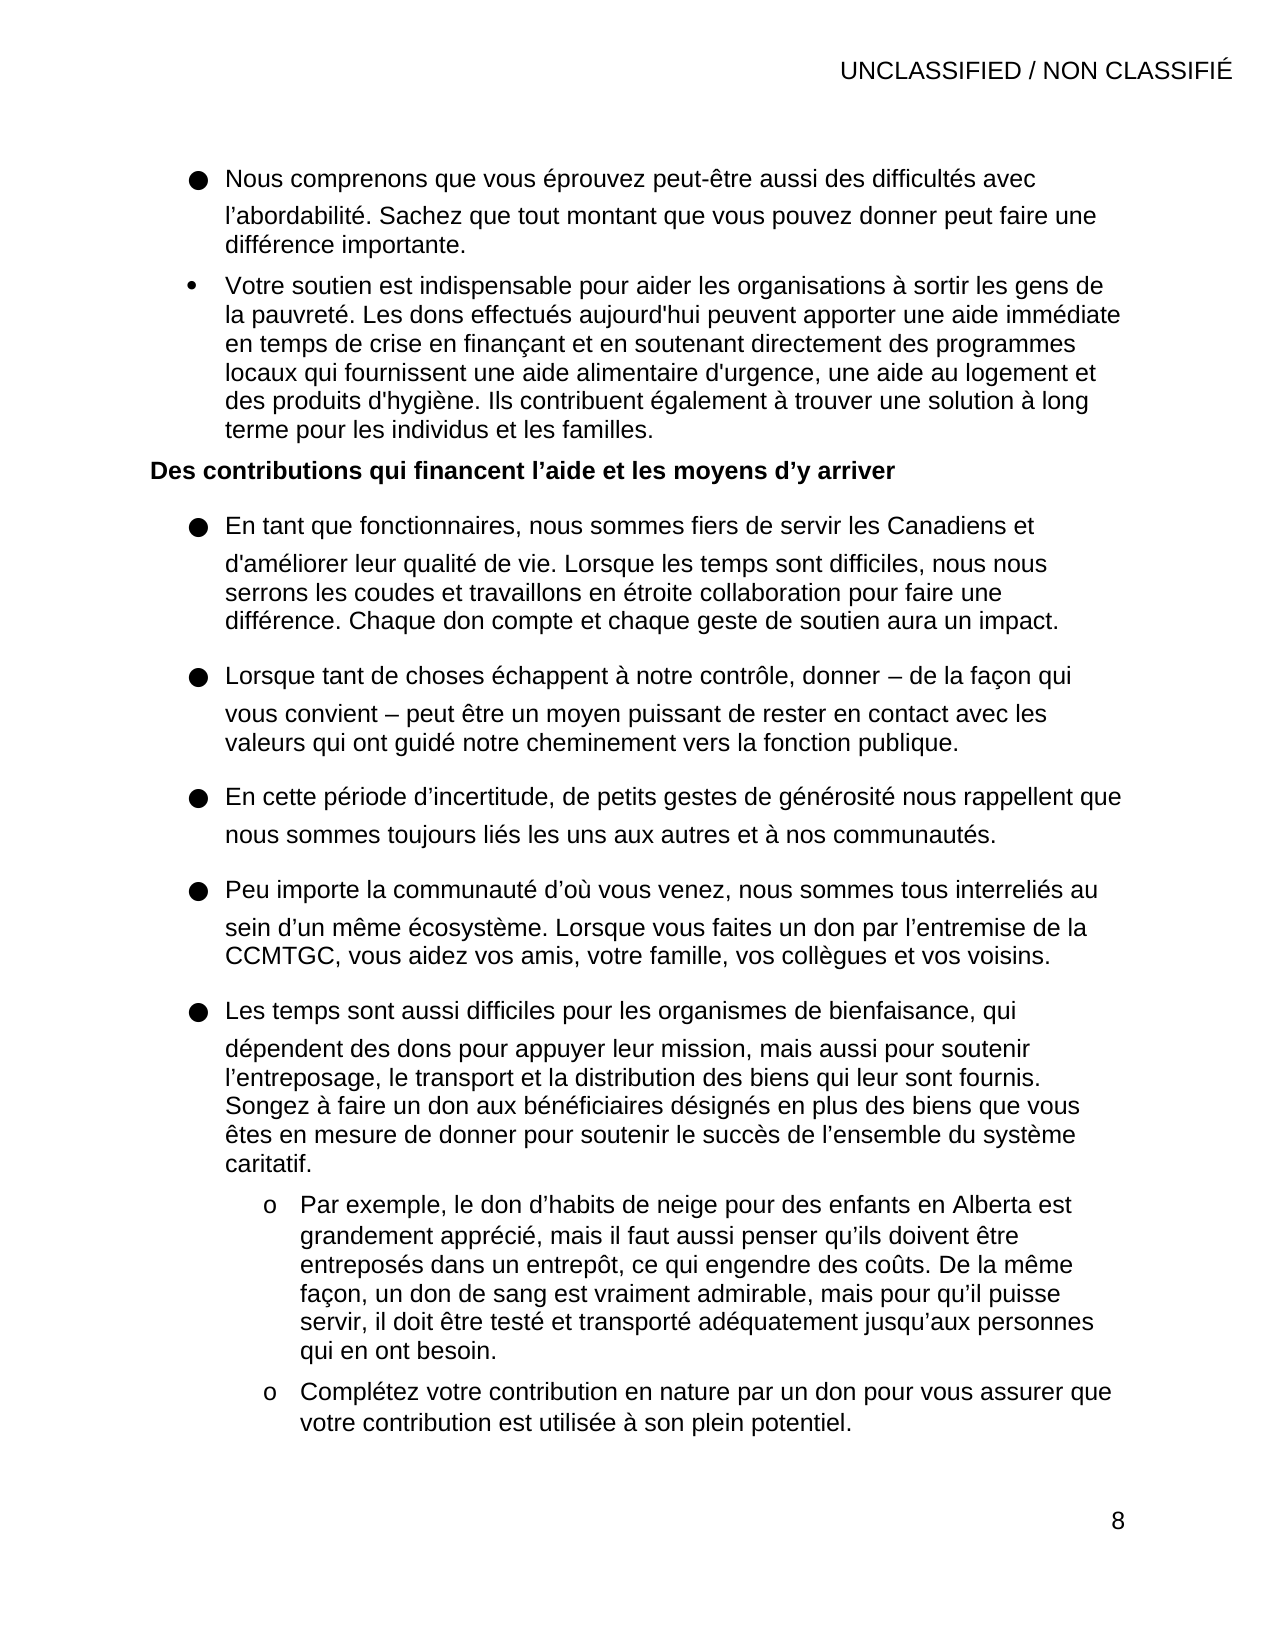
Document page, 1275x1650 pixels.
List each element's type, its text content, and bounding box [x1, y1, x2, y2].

list Les temps sont aussi difficiles pour les organismes de bienfaisance, qui dépendent des dons pour appuyer leur mission, mais aussi pour soutenir l’entreposage, le transport et la distribution des biens qui leur sont fournis. Songez à faire un don aux bénéficiaires désignés en plus des biens que vous êtes en mesure de donner pour soutenir le succès de l’ensemble du système caritatif. [187, 983, 1125, 1178]
list Lorsque tant de choses échappent à notre contrôle, donner – de la façon qui vous convient – peut être un moyen puissant de rester en contact avec les valeurs qui ont guidé notre cheminement vers la fonction publique. [187, 648, 1125, 756]
list Votre soutien est indispensable pour aider les organisations à sortir les gens de la pauvreté. Les dons effectués aujourd'hui peuvent apporter une aide immédiate en temps de crise en finançant et en soutenant directement des programmes locaux qui fournissent une aide alimentaire d'urgence, une aide au logement et des produits d'hygiène. Ils contribuent également à trouver une solution à long terme pour les individus et les familles. [187, 271, 1125, 444]
list Nous comprenons que vous éprouvez peut-être aussi des difficultés avec l’abordabilité. Sachez que tout montant que vous pouvez donner peut faire une différence importante. [187, 150, 1125, 259]
list Complétez votre contribution en nature par un don pour vous assurer que votre contribution est utilisée à son plein potentiel. [262, 1377, 1125, 1437]
list Par exemple, le don d’habits de neige pour des enfants en Alberta est grandement apprécié, mais il faut aussi penser qu’ils doivent être entreposés dans un entrepôt, ce qui engendre des coûts. De la même façon, un don de sang est vraiment admirable, mais pour qu’il puisse servir, il doit être testé et transporté adéquatement jusqu’aux personnes qui en ont besoin. [262, 1190, 1125, 1365]
list En tant que fonctionnaires, nous sommes fiers de servir les Canadiens et d'améliorer leur qualité de vie. Lorsque les temps sont difficiles, nous nous serrons les coudes et travaillons en étroite collaboration pour faire une différence. Chaque don compte et chaque geste de soutien aura un impact. [187, 498, 1125, 635]
subtitle Des contributions qui financent l’aide et les moyens d’y arriver [150, 456, 1125, 485]
list En cette période d’incertitude, de petits gestes de générosité nous rappellent que nous sommes toujours liés les uns aux autres et à nos communautés. [187, 769, 1125, 849]
list Peu importe la communauté d’où vous venez, nous sommes tous interreliés au sein d’un même écosystème. Lorsque vous faites un don par l’entremise de la CCMTGC, vous aidez vos amis, votre famille, vos collègues et vos voisins. [187, 861, 1125, 970]
